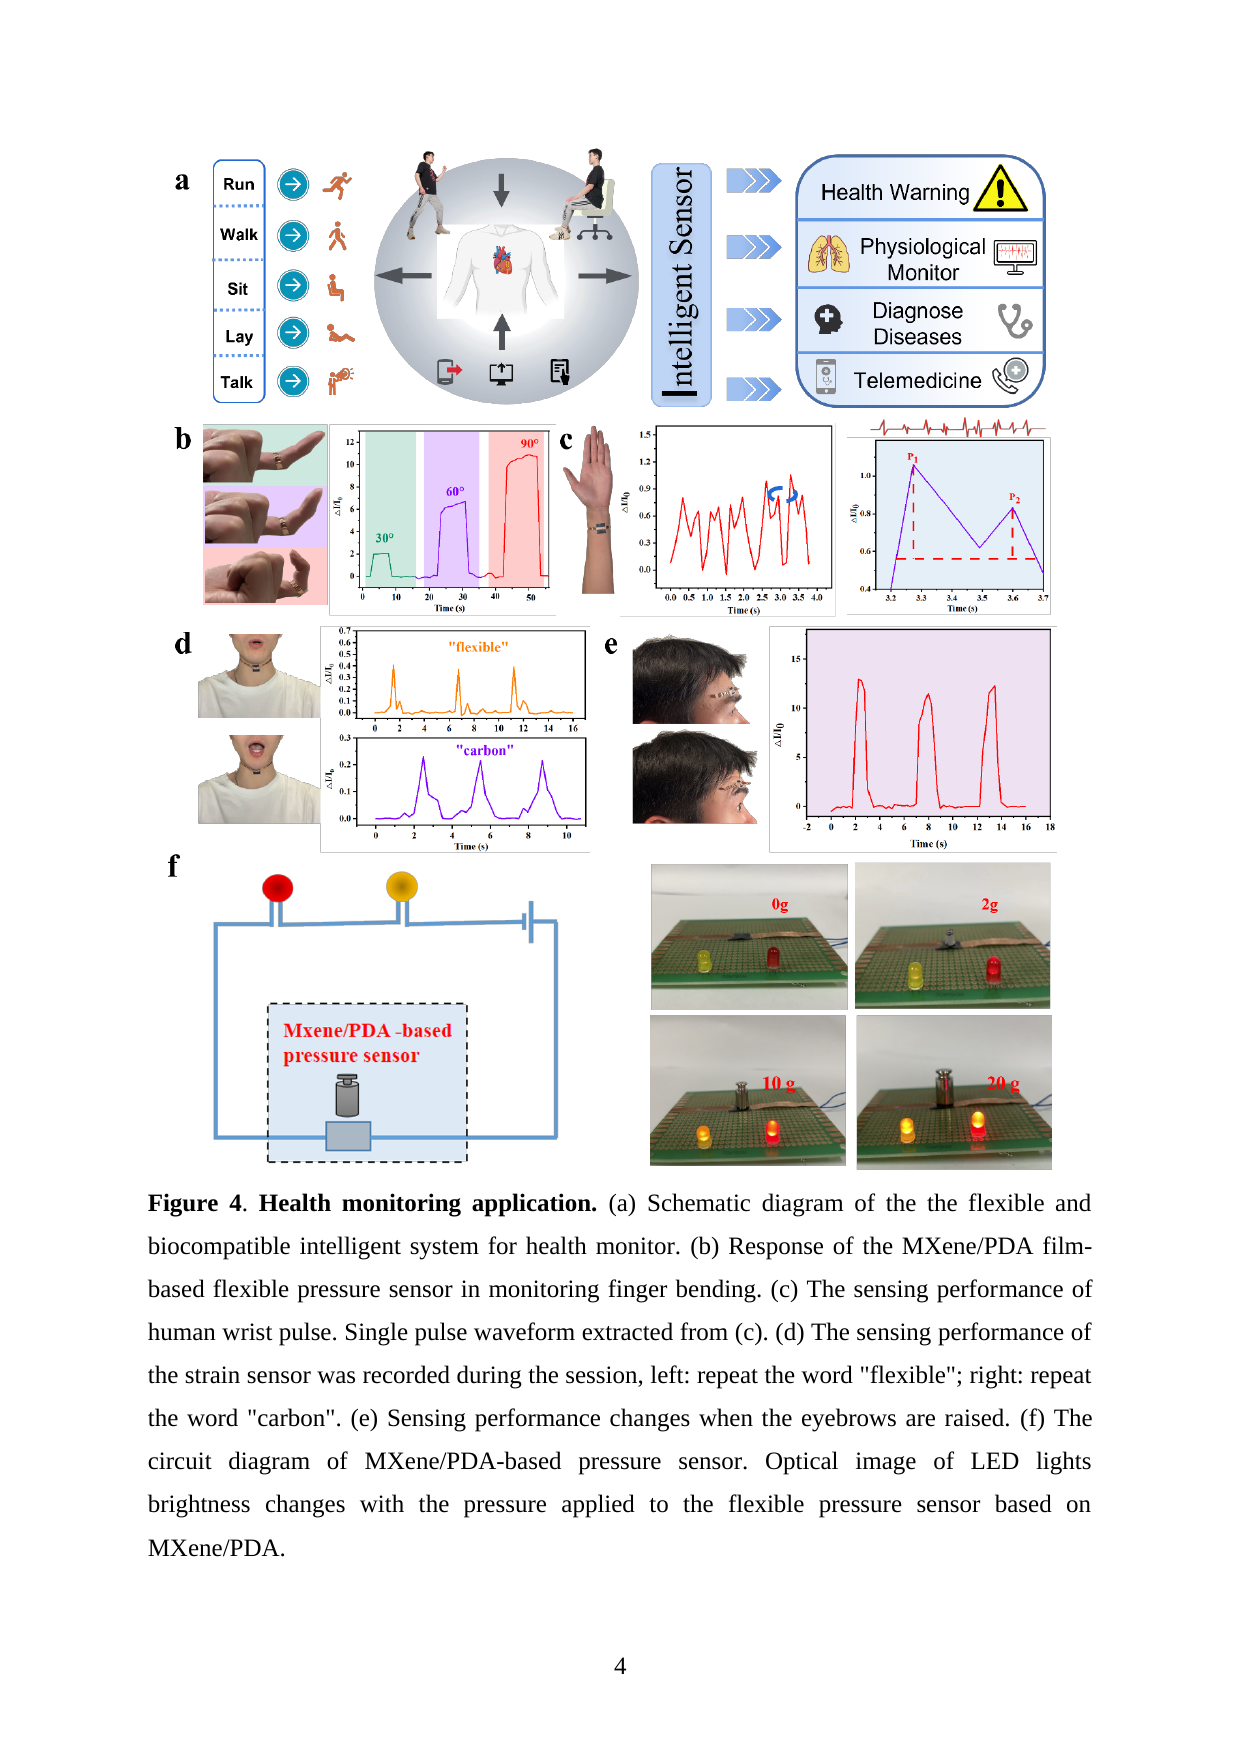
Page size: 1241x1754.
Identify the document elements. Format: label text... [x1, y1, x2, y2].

text Figure 4. Health monitoring application. (a) Schematic diagram of the the flexible and biocompatible intelligent system for health monitor. (b) Response of the MXene/PDA film-based flexible pressure sensor in monitoring finger bending. (c) The sensing performance of human wrist pulse. Single pulse waveform extracted from (c). (d) The sensing performance of the strain sensor was recorded during the session, left: repeat the word "flexible"; right: repeat the word "carbon". (e) Sensing performance changes when the eyebrows are raised. (f) The circuit diagram of MXene/PDA-based pressure sensor. Optical image of LED lights brightness changes with the pressure applied to the flexible pressure sensor based on MXene/PDA. [148, 1188, 1093, 1561]
picture [147, 147, 1074, 1174]
